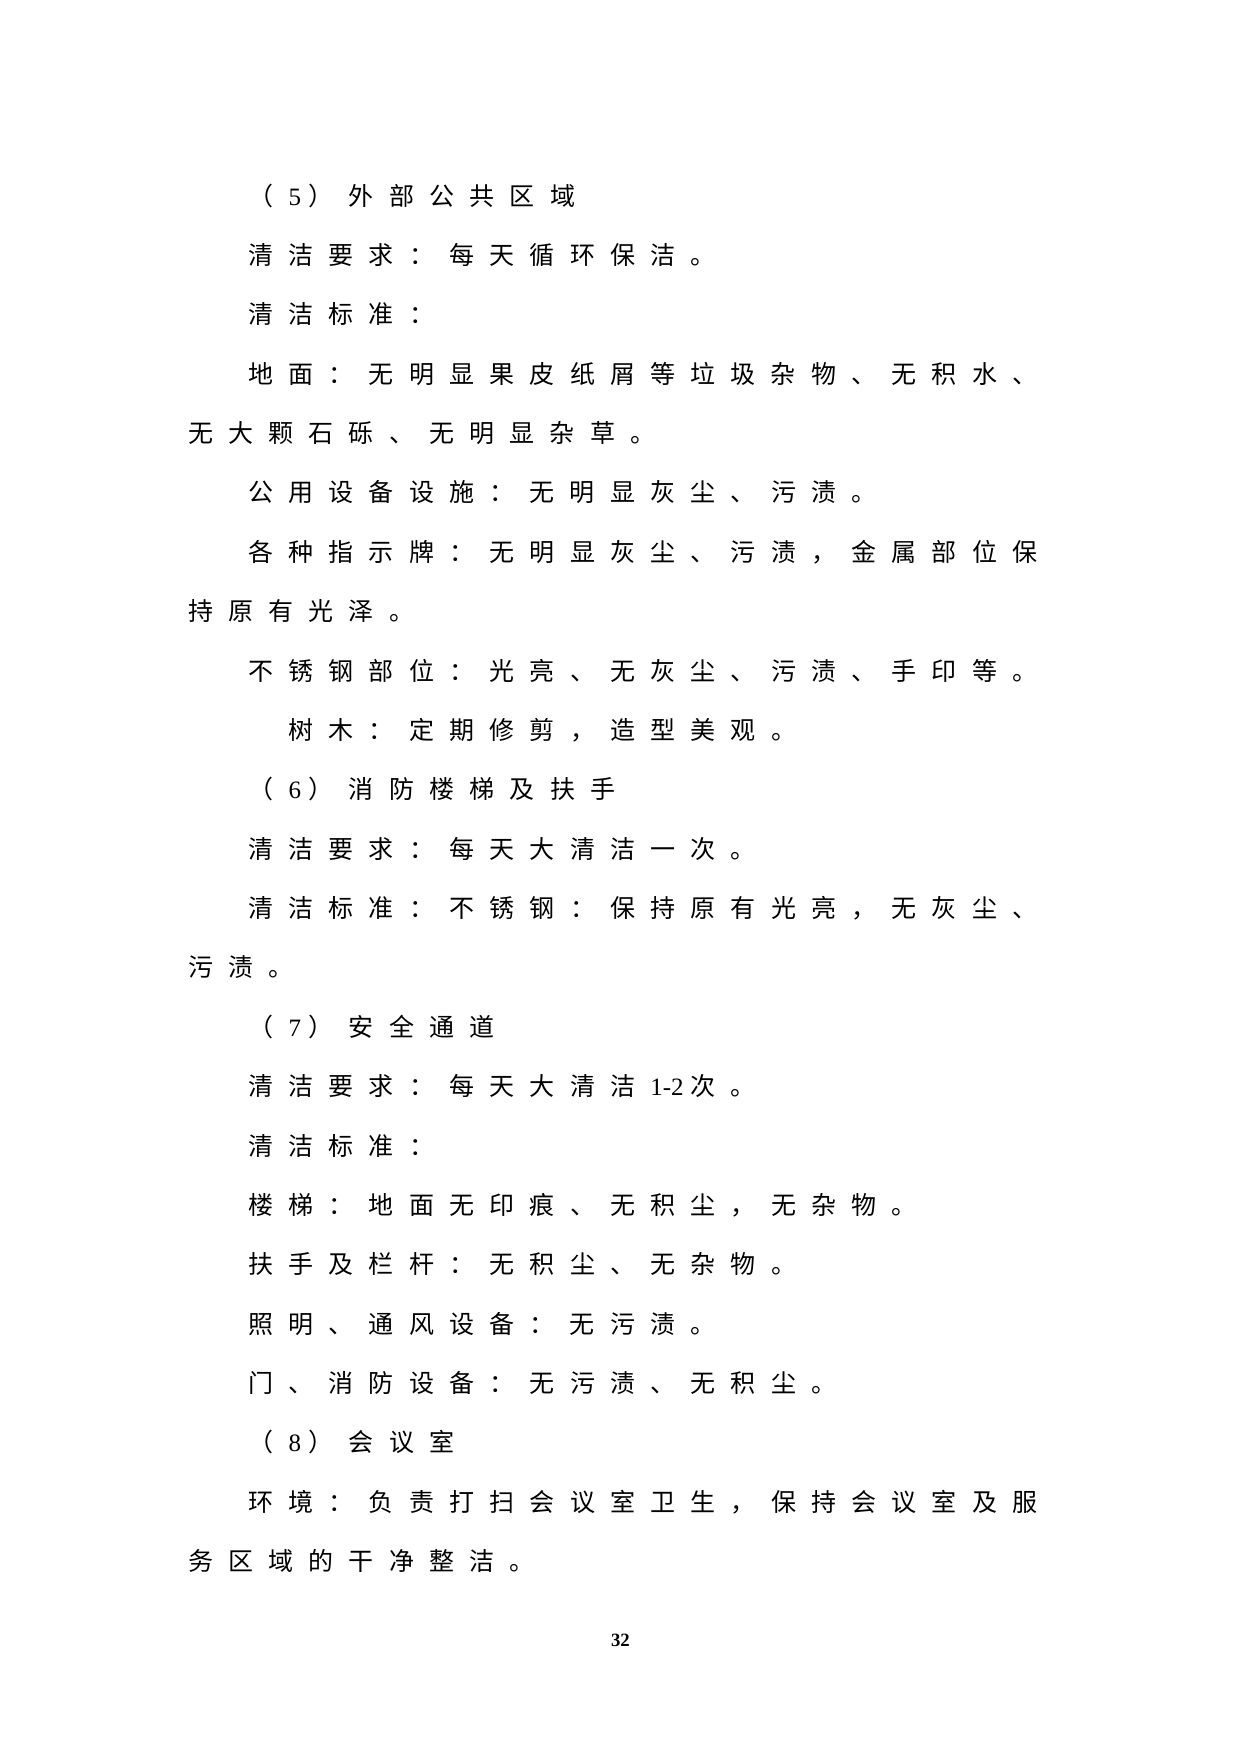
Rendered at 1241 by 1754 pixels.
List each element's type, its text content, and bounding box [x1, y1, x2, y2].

text 树木：定期修剪，造型美观。 [188, 699, 1052, 758]
text 楼梯：地面无印痕、无积尘，无杂物。 [188, 1174, 1052, 1233]
text 环境：负责打扫会议室卫生，保持会议室及服务区域的干净整洁。 [188, 1471, 1052, 1589]
text 扶手及栏杆：无积尘、无杂物。 [188, 1233, 1052, 1293]
text 清洁标准： [188, 283, 1052, 343]
text 各种指示牌：无明显灰尘、污渍，金属部位保持原有光泽。 [188, 521, 1052, 639]
text 地面：无明显果皮纸屑等垃圾杂物、无积水、无大颗石砾、无明显杂草。 [188, 343, 1052, 461]
text （7）安全通道 [188, 996, 1052, 1055]
text 不锈钢部位：光亮、无灰尘、污渍、手印等。 [188, 639, 1052, 699]
text 照明、通风设备：无污渍。 [188, 1293, 1052, 1352]
text 清洁标准： [188, 1114, 1052, 1174]
text 清洁要求：每天循环保洁。 [188, 224, 1052, 283]
text （8）会议室 [188, 1411, 1052, 1471]
text 公用设备设施：无明显灰尘、污渍。 [188, 461, 1052, 521]
text 门、消防设备：无污渍、无积尘。 [188, 1352, 1052, 1411]
text （5）外部公共区域 [188, 164, 1052, 224]
text （6）消防楼梯及扶手 [188, 758, 1052, 818]
text 清洁标准：不锈钢：保持原有光亮，无灰尘、污渍。 [188, 877, 1052, 996]
text 清洁要求：每天大清洁一次。 [188, 818, 1052, 877]
text 清洁要求：每天大清洁1-2次。 [188, 1055, 1052, 1114]
